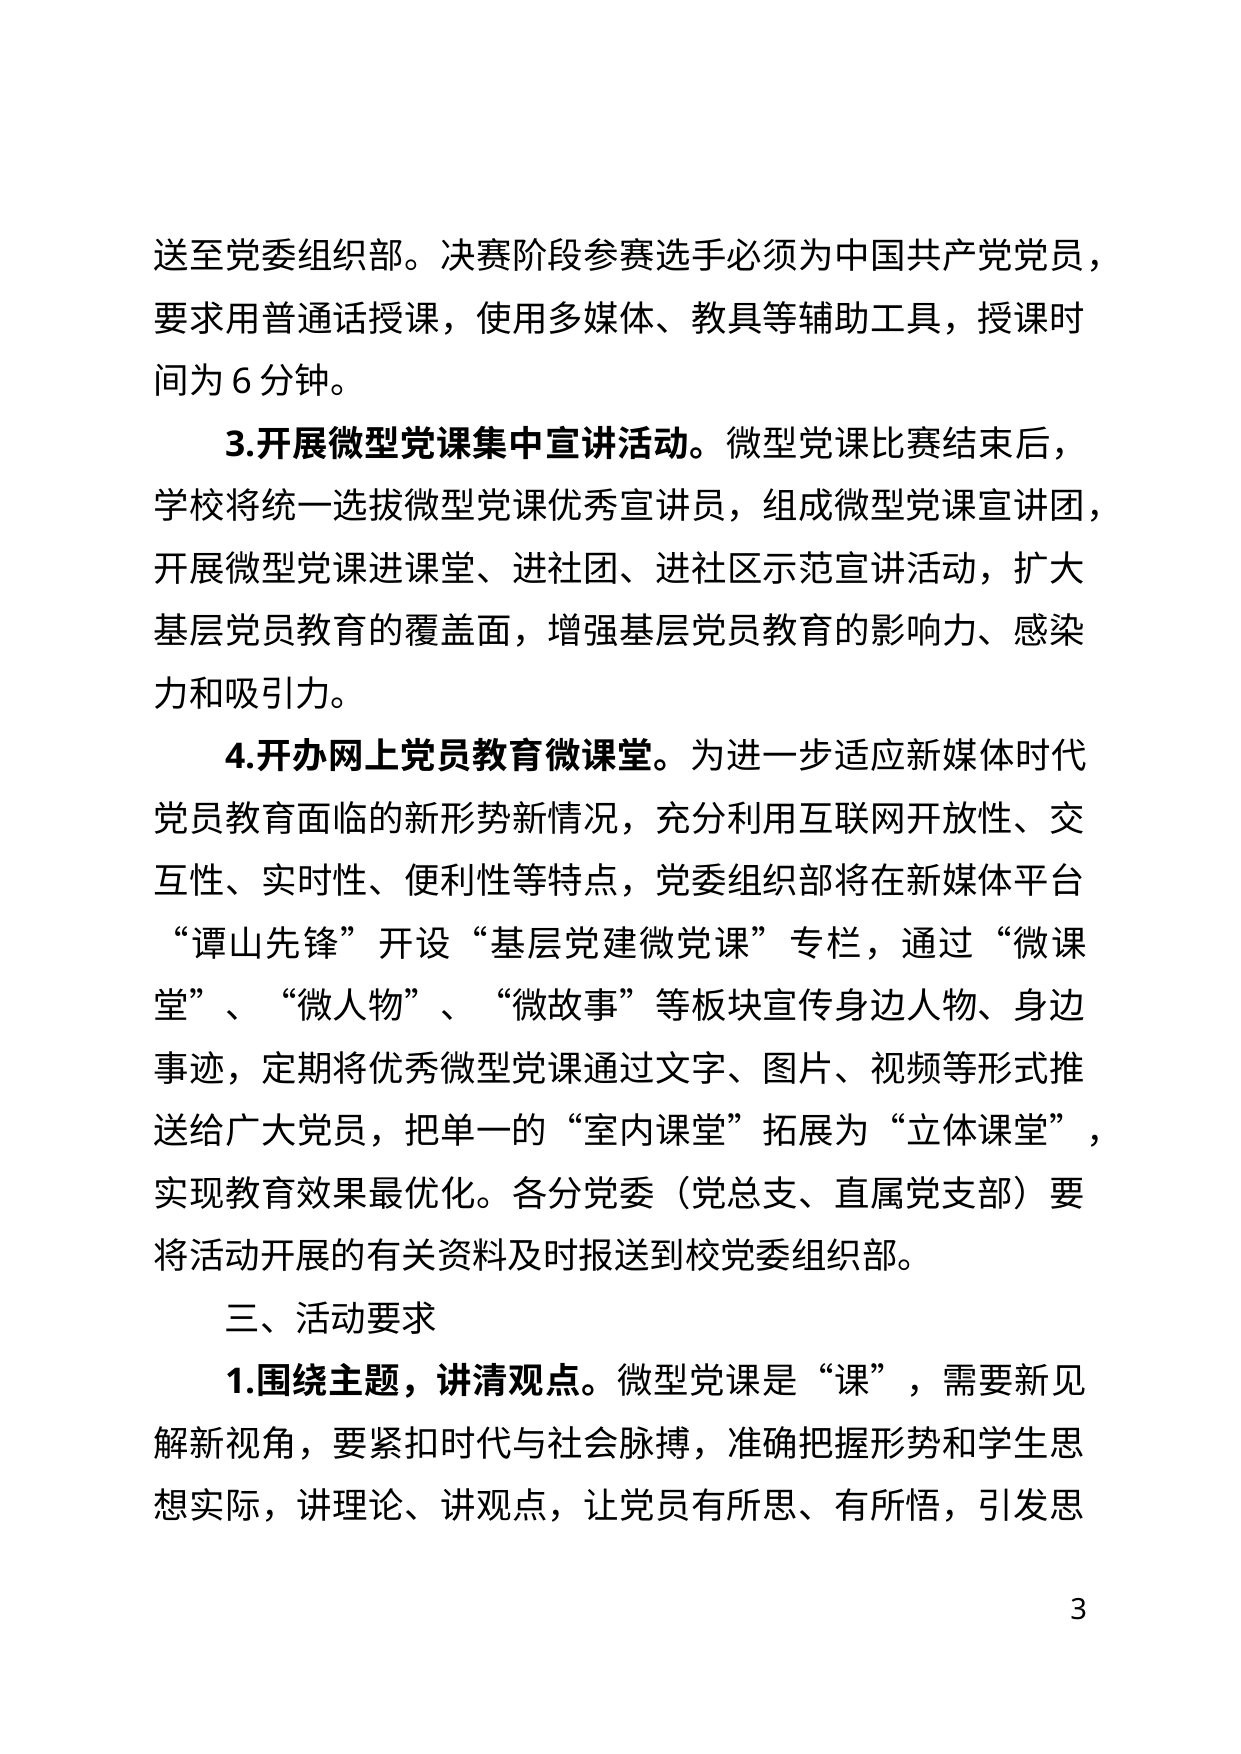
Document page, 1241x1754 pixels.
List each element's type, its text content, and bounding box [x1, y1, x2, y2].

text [153, 1343, 1087, 1531]
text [153, 218, 1087, 406]
text 4.开办网上党员教育微课堂。为进一步适应新媒体时代党员教育面临的新形势新情况，充分利用互联网开放性、交互性、实时性、便利性等特点，党委组织部将在新媒体平台“谭山先锋”开设“基层党建微党课”专栏，通过“微课堂”、“微人物”、“微故事”等板块宣传身边人物、身边事迹，定期将优秀微型党课通过文字、图片、视频等形式推送给广大党员，把单一的“室内课堂”拓展为“立体课堂”，实现教育效果最优化。各分党委（党总支、直属党支部）要将活动开展的有关资料及时报送到校党委组织部。 [153, 718, 1087, 1281]
text 三、活动要求 [153, 1281, 1087, 1343]
text 3.开展微型党课集中宣讲活动。微型党课比赛结束后，学校将统一选拔微型党课优秀宣讲员，组成微型党课宣讲团，开展微型党课进课堂、进社团、进社区示范宣讲活动，扩大基层党员教育的覆盖面，增强基层党员教育的影响力、感染力和吸引力。 [153, 406, 1087, 718]
